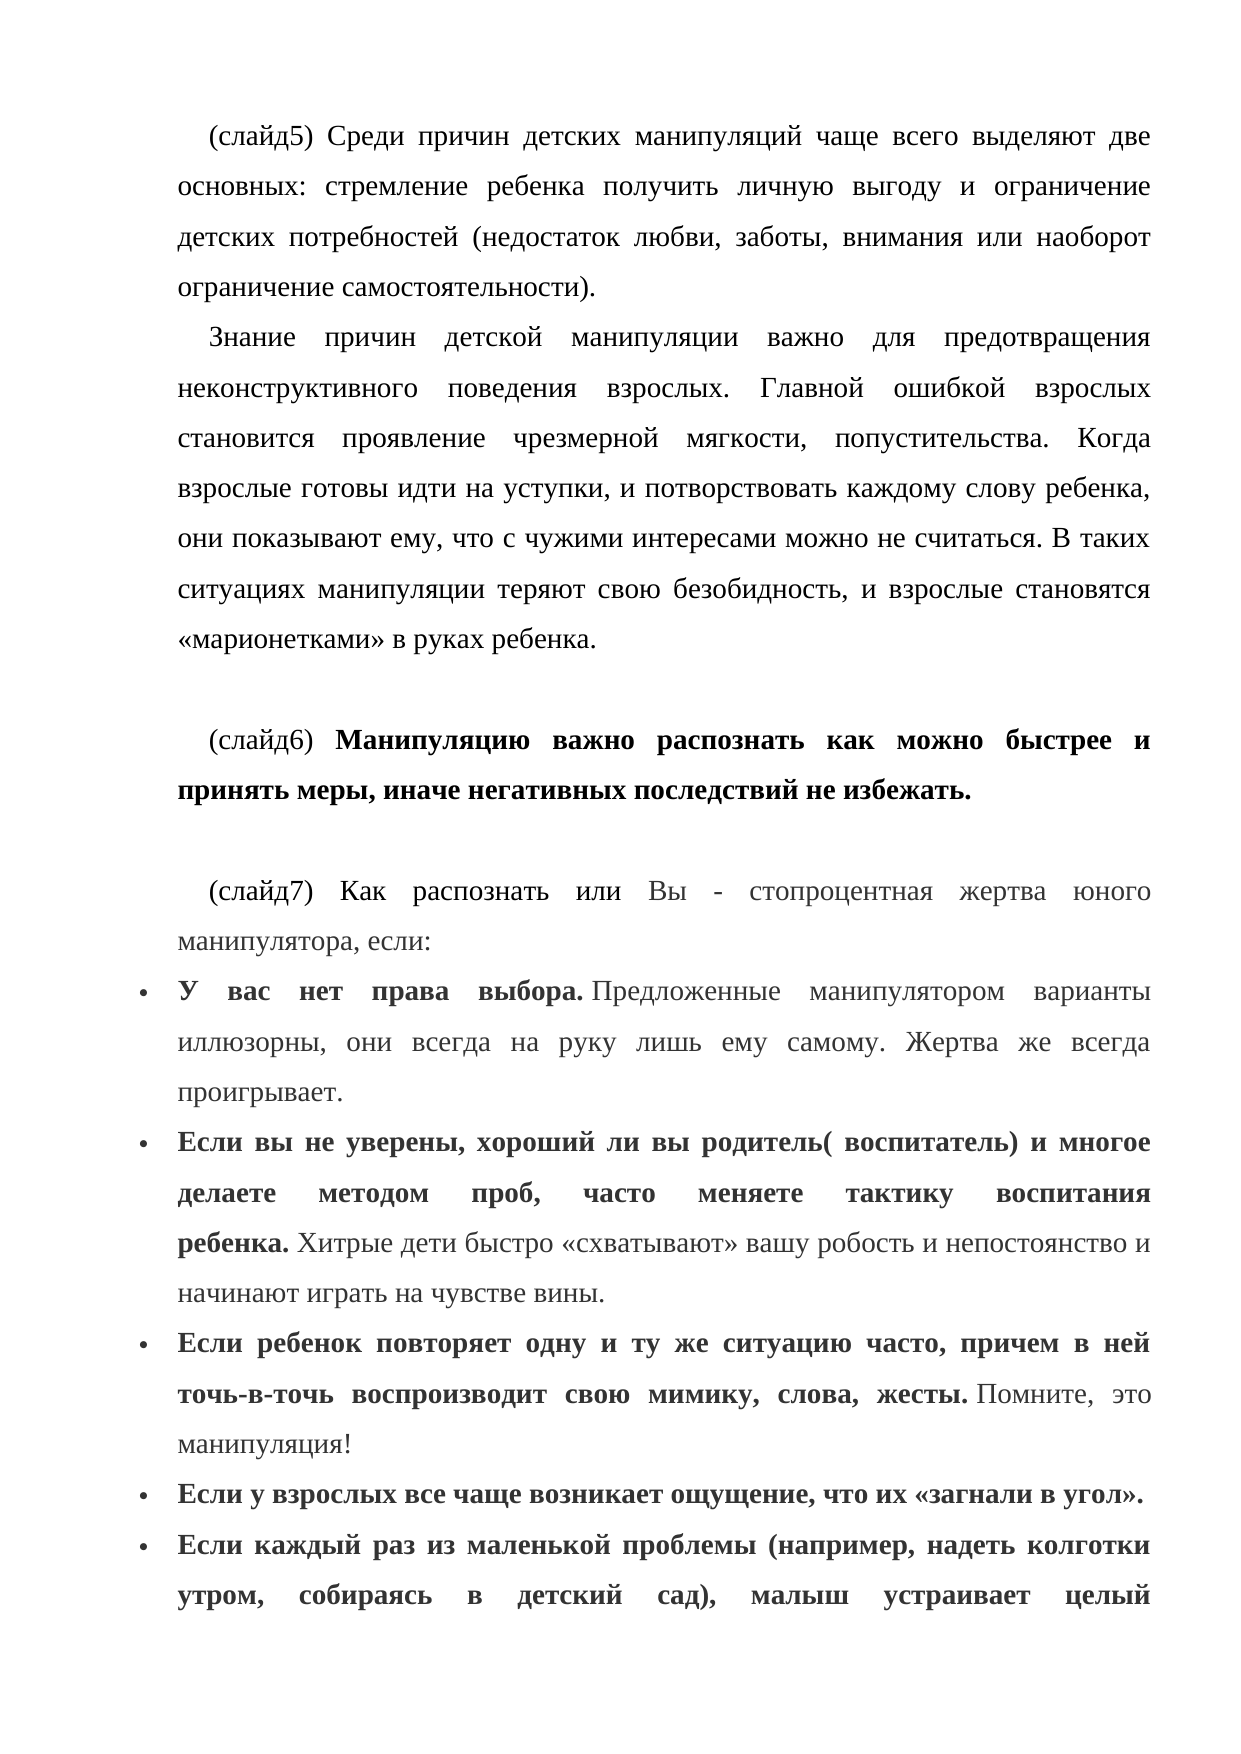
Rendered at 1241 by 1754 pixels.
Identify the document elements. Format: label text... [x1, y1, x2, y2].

list У вас нет права выбора. Предложенные манипулятором варианты иллюзорны, они всегда на руку лишь ему самому. Жертва же всегда проигрывает. [140, 973, 1152, 1108]
text (слайд5) Среди причин детских манипуляций чаще всего выделяют две основных: стремление ребенка получить личную выгоду и ограничение детских потребностей (недостаток любви, заботы, внимания или наоборот ограничение самостоятельности). [177, 118, 1152, 303]
list Если вы не уверены, хороший ли вы родитель( воспитатель) и многое делаете методом проб, часто меняете тактику воспитания ребенка. Хитрые дети быстро «схватывают» вашу робость и непостоянство и начинают играть на чувстве вины. [140, 1124, 1152, 1309]
text (слайд7) Как распознать или Вы - стопроцентная жертва юного манипулятора, если: [177, 873, 1152, 957]
text Знание причин детской манипуляции важно для предотвращения неконструктивного поведения взрослых. Главной ошибкой взрослых становится проявление чрезмерной мягкости, попустительства. Когда взрослые готовы идти на уступки, и потворствовать каждому слову ребенка, они показывают ему, что с чужими интересами можно не считаться. В таких ситуациях манипуляции теряют свою безобидность, и взрослые становятся «марионетками» в руках ребенка. [177, 319, 1152, 655]
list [140, 1527, 1152, 1611]
list Если у взрослых все чаще возникает ощущение, что их «загнали в угол». [140, 1477, 1152, 1510]
text (слайд6) Манипуляцию важно распознать как можно быстрее и принять меры, иначе негативных последствий не избежать. [177, 722, 1152, 806]
list Если ребенок повторяет одну и ту же ситуацию часто, причем в ней точь-в-точь воспроизводит свою мимику, слова, жесты. Помните, это манипуляция! [140, 1326, 1152, 1460]
